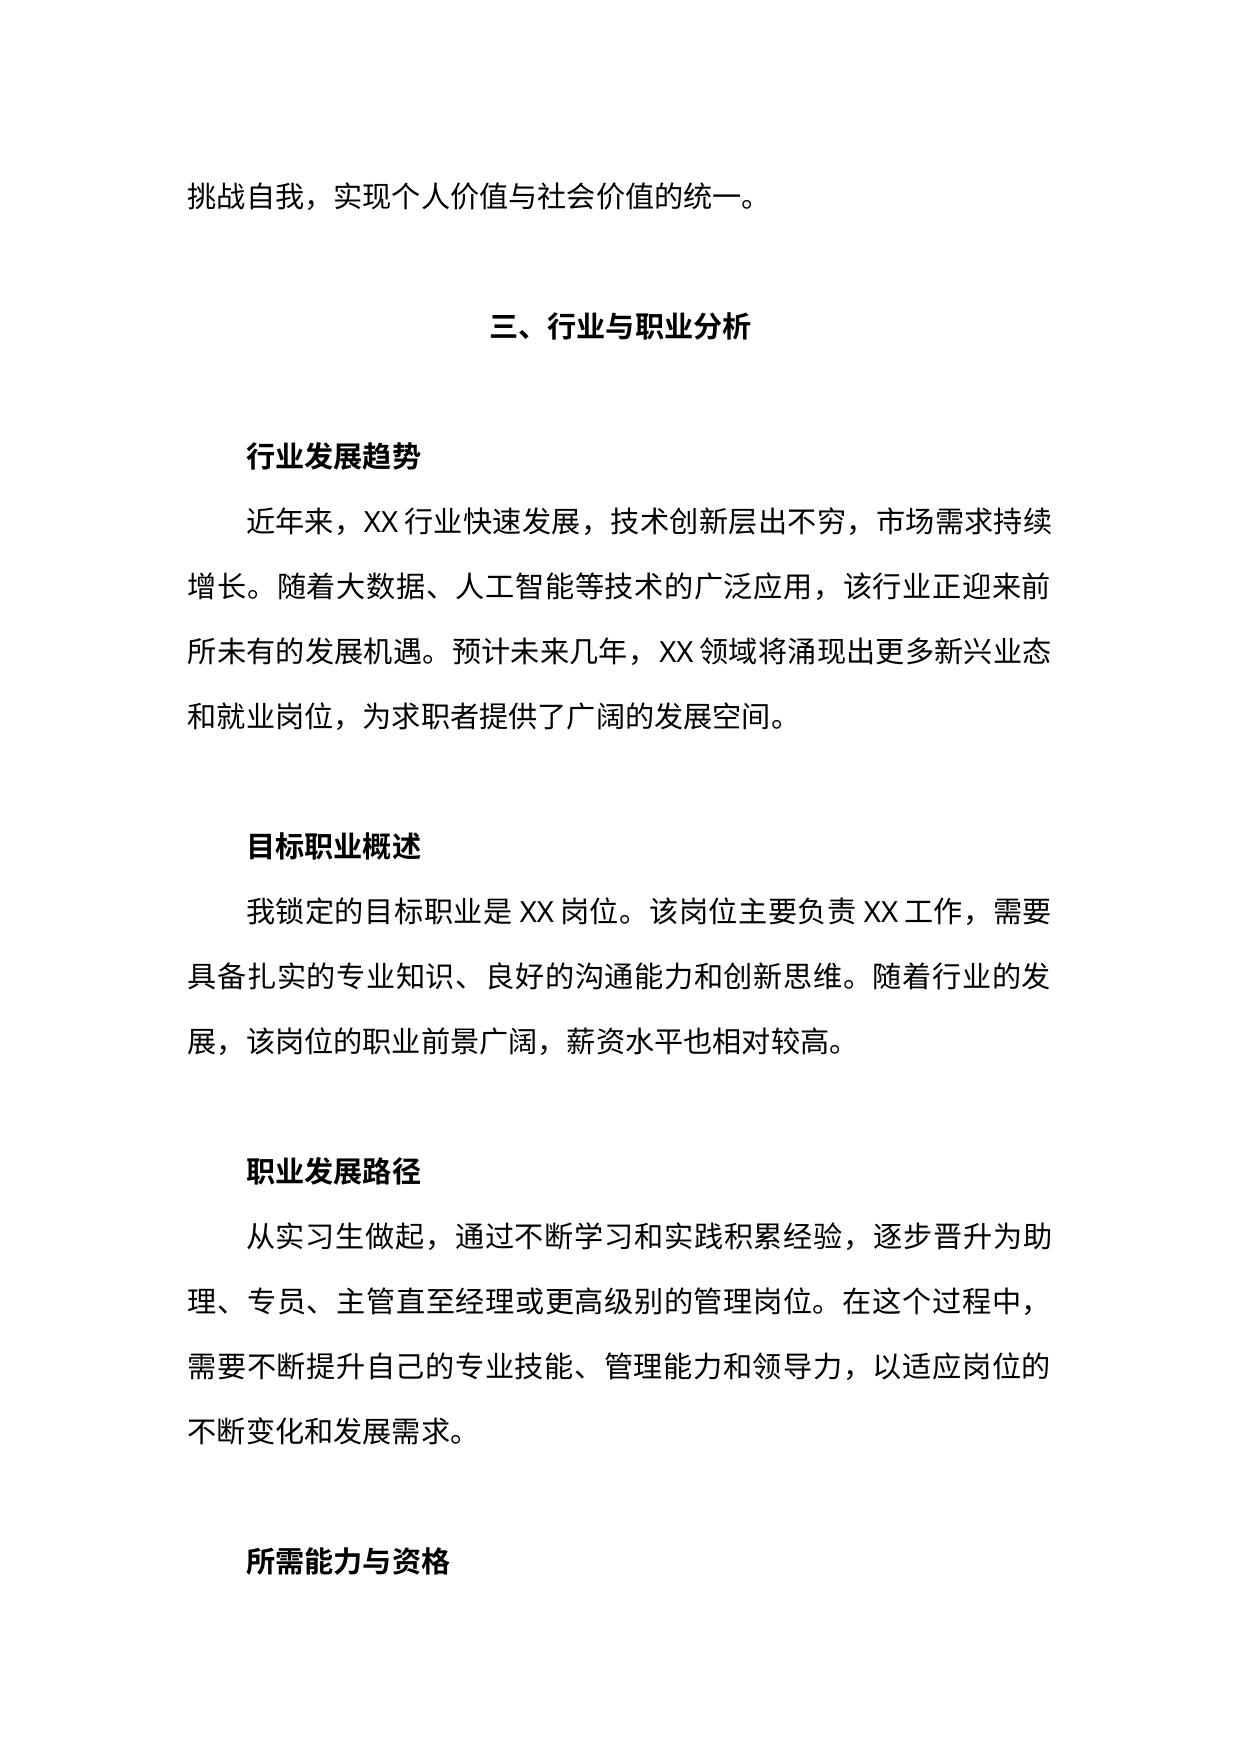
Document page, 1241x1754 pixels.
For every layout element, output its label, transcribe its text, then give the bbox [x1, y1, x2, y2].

text 职业发展路径 [187, 1137, 1053, 1202]
text 所需能力与资格 [187, 1527, 1053, 1592]
text 近年来，XX行业快速发展，技术创新层出不穷，市场需求持续增长。随着大数据、人工智能等技术的广泛应用，该行业正迎来前所未有的发展机遇。预计未来几年，XX领域将涌现出更多新兴业态和就业岗位，为求职者提供了广阔的发展空间。 [187, 487, 1053, 747]
text 行业发展趋势 [187, 422, 1053, 487]
text 三、行业与职业分析 [187, 292, 1053, 357]
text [187, 162, 1053, 227]
text 从实习生做起，通过不断学习和实践积累经验，逐步晋升为助理、专员、主管直至经理或更高级别的管理岗位。在这个过程中，需要不断提升自己的专业技能、管理能力和领导力，以适应岗位的不断变化和发展需求。 [187, 1202, 1053, 1462]
text 目标职业概述 [187, 812, 1053, 877]
text 我锁定的目标职业是XX岗位。该岗位主要负责XX工作，需要具备扎实的专业知识、良好的沟通能力和创新思维。随着行业的发展，该岗位的职业前景广阔，薪资水平也相对较高。 [187, 877, 1053, 1072]
